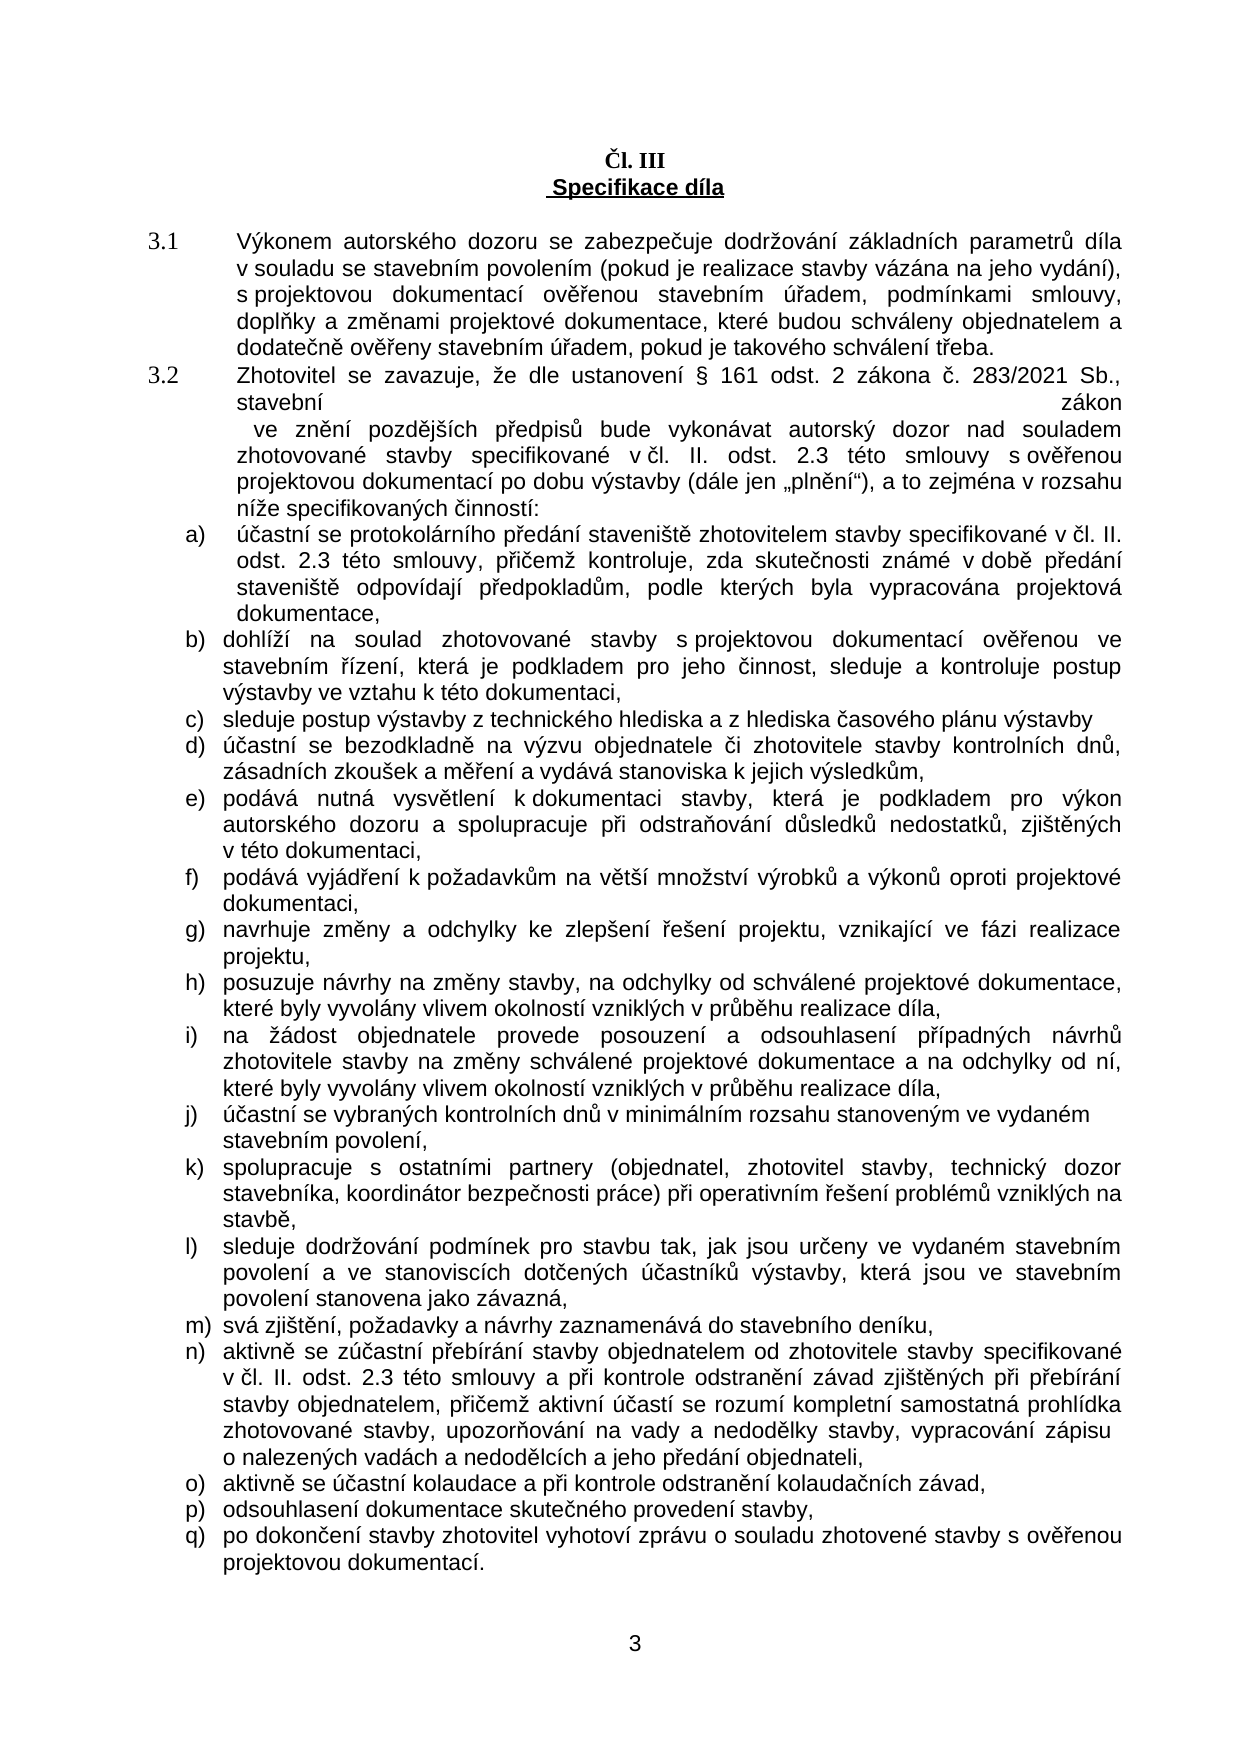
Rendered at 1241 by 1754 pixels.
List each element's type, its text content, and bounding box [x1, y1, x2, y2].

text Specifikace díla [148, 174, 1122, 200]
list sleduje postup výstavby z technického hlediska a z hlediska časového plánu výstavby [185, 706, 1122, 732]
list na žádost objednatele provede posouzení a odsouhlasení případných návrhů zhotovitele stavby na změny schválené projektové dokumentace a na odchylky od ní, které byly vyvolány vlivem okolností vzniklých v průběhu realizace díla, [185, 1022, 1122, 1101]
list Výkonem autorského dozoru se zabezpečuje dodržování základních parametrů díla v souladu se stavebním povolením (pokud je realizace stavby vázána na jeho vydání), s projektovou dokumentací ověřenou stavebním úřadem, podmínkami smlouvy, doplňky a změnami projektové dokumentace, které budou schváleny objednatelem a dodatečně ověřeny stavebním úřadem, pokud je takového schválení třeba. [148, 226, 1122, 361]
list sleduje dodržování podmínek pro stavbu tak, jak jsou určeny ve vydaném stavebním povolení a ve stanoviscích dotčených účastníků výstavby, která jsou ve stavebním povolení stanovena jako závazná, [185, 1233, 1122, 1312]
list svá zjištění, požadavky a návrhy zaznamenává do stavebního deníku, [185, 1312, 1122, 1338]
list navrhuje změny a odchylky ke zlepšení řešení projektu, vznikající ve fázi realizace projektu, [185, 916, 1122, 969]
list účastní se vybraných kontrolních dnů v minimálním rozsahu stanoveným ve vydaném stavebním povolení, [185, 1101, 1122, 1153]
list Zhotovitel se zavazuje, že dle ustanovení § 161 odst. 2 zákona č. 283/2021 Sb., stavební zákon ve znění pozdějších předpisů bude vykonávat autorský dozor nad souladem zhotovované stavby specifikované v čl. II. odst. 2.3 této smlouvy s ověřenou projektovou dokumentací po dobu výstavby (dále jen „plnění“), a to zejména v rozsahu níže specifikovaných činností: [148, 361, 1122, 521]
list podává nutná vysvětlení k dokumentaci stavby, která je podkladem pro výkon autorského dozoru a spolupracuje při odstraňování důsledků nedostatků, zjištěných v této dokumentaci, [185, 784, 1122, 864]
list spolupracuje s ostatními partnery (objednatel, zhotovitel stavby, technický dozor stavebníka, koordinátor bezpečnosti práce) při operativním řešení problémů vzniklých na stavbě, [185, 1153, 1122, 1233]
list aktivně se účastní kolaudace a při kontrole odstranění kolaudačních závad, [185, 1470, 1122, 1496]
list po dokončení stavby zhotovitel vyhotoví zprávu o souladu zhotovené stavby s ověřenou projektovou dokumentací. [185, 1522, 1122, 1575]
list dohlíží na soulad zhotovované stavby s projektovou dokumentací ověřenou ve stavebním řízení, která je podkladem pro jeho činnost, sleduje a kontroluje postup výstavby ve vztahu k této dokumentaci, [185, 626, 1122, 706]
list účastní se bezodkladně na výzvu objednatele či zhotovitele stavby kontrolních dnů, zásadních zkoušek a měření a vydává stanoviska k jejich výsledkům, [185, 732, 1122, 784]
text Čl. III [148, 147, 1122, 174]
list odsouhlasení dokumentace skutečného provedení stavby, [185, 1496, 1122, 1522]
list posuzuje návrhy na změny stavby, na odchylky od schválené projektové dokumentace, které byly vyvolány vlivem okolností vzniklých v průběhu realizace díla, [185, 969, 1122, 1022]
list aktivně se zúčastní přebírání stavby objednatelem od zhotovitele stavby specifikované v čl. II. odst. 2.3 této smlouvy a při kontrole odstranění závad zjištěných při přebírání stavby objednatelem, přičemž aktivní účastí se rozumí kompletní samostatná prohlídka zhotovované stavby, upozorňování na vady a nedodělky stavby, vypracování zápisu o nalezených vadách a nedodělcích a jeho předání objednateli, [185, 1338, 1122, 1470]
list účastní se protokolárního předání staveniště zhotovitelem stavby specifikované v čl. II. odst. 2.3 této smlouvy, přičemž kontroluje, zda skutečnosti známé v době předání staveniště odpovídají předpokladům, podle kterých byla vypracována projektová dokumentace, [185, 521, 1122, 626]
list podává vyjádření k požadavkům na větší množství výrobků a výkonů oproti projektové dokumentaci, [185, 864, 1122, 916]
